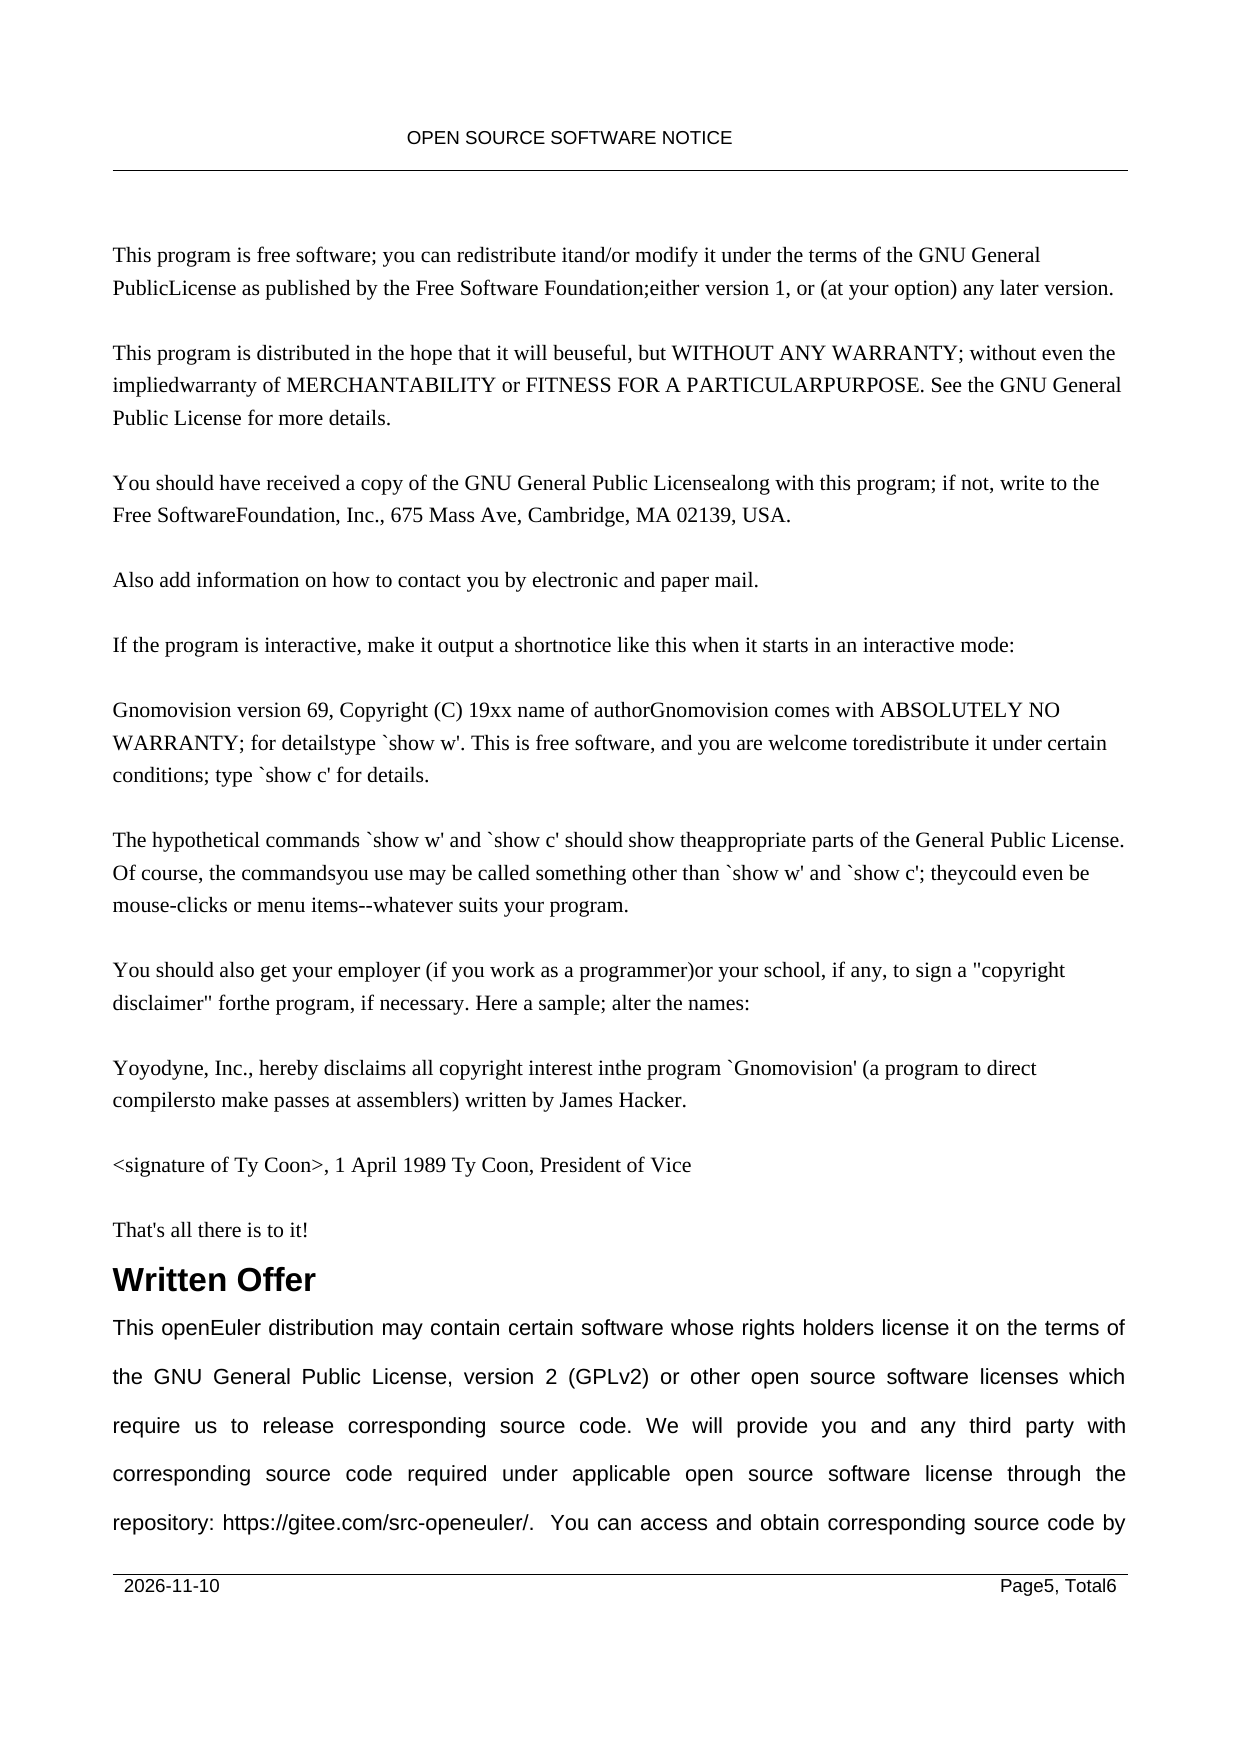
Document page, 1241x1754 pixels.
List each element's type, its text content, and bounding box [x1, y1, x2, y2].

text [112, 1311, 1128, 1539]
text Gnomovision version 69, Copyright (C) 19xx name of authorGnomovision comes with ABSOLUTELY NO WARRANTY; for detailstype `show w'. This is free software, and you are welcome toredistribute it under certain conditions; type `show c' for details. [112, 694, 1128, 791]
text That's all there is to it! [112, 1214, 1128, 1246]
text This program is distributed in the hope that it will beuseful, but WITHOUT ANY WARRANTY; without even the impliedwarranty of MERCHANTABILITY or FITNESS FOR A PARTICULARPURPOSE. See the GNU General Public License for more details. [112, 336, 1128, 434]
text <signature of Ty Coon>, 1 April 1989 Ty Coon, President of Vice [112, 1149, 1128, 1181]
text Also add information on how to contact you by electronic and paper mail. [112, 564, 1128, 596]
text Written Offer [112, 1246, 1128, 1311]
text This program is free software; you can redistribute itand/or modify it under the terms of the GNU General PublicLicense as published by the Free Software Foundation;either version 1, or (at your option) any later version. [112, 239, 1128, 304]
text If the program is interactive, make it output a shortnotice like this when it starts in an interactive mode: [112, 629, 1128, 661]
text You should have received a copy of the GNU General Public Licensealong with this program; if not, write to the Free SoftwareFoundation, Inc., 675 Mass Ave, Cambridge, MA 02139, USA. [112, 466, 1128, 531]
text Yoyodyne, Inc., hereby disclaims all copyright interest inthe program `Gnomovision' (a program to direct compilersto make passes at assemblers) written by James Hacker. [112, 1051, 1128, 1116]
text The hypothetical commands `show w' and `show c' should show theappropriate parts of the General Public License. Of course, the commandsyou use may be called something other than `show w' and `show c'; theycould even be mouse-clicks or menu items--whatever suits your program. [112, 824, 1128, 921]
text You should also get your employer (if you work as a programmer)or your school, if any, to sign a "copyright disclaimer" forthe program, if necessary. Here a sample; alter the names: [112, 954, 1128, 1019]
